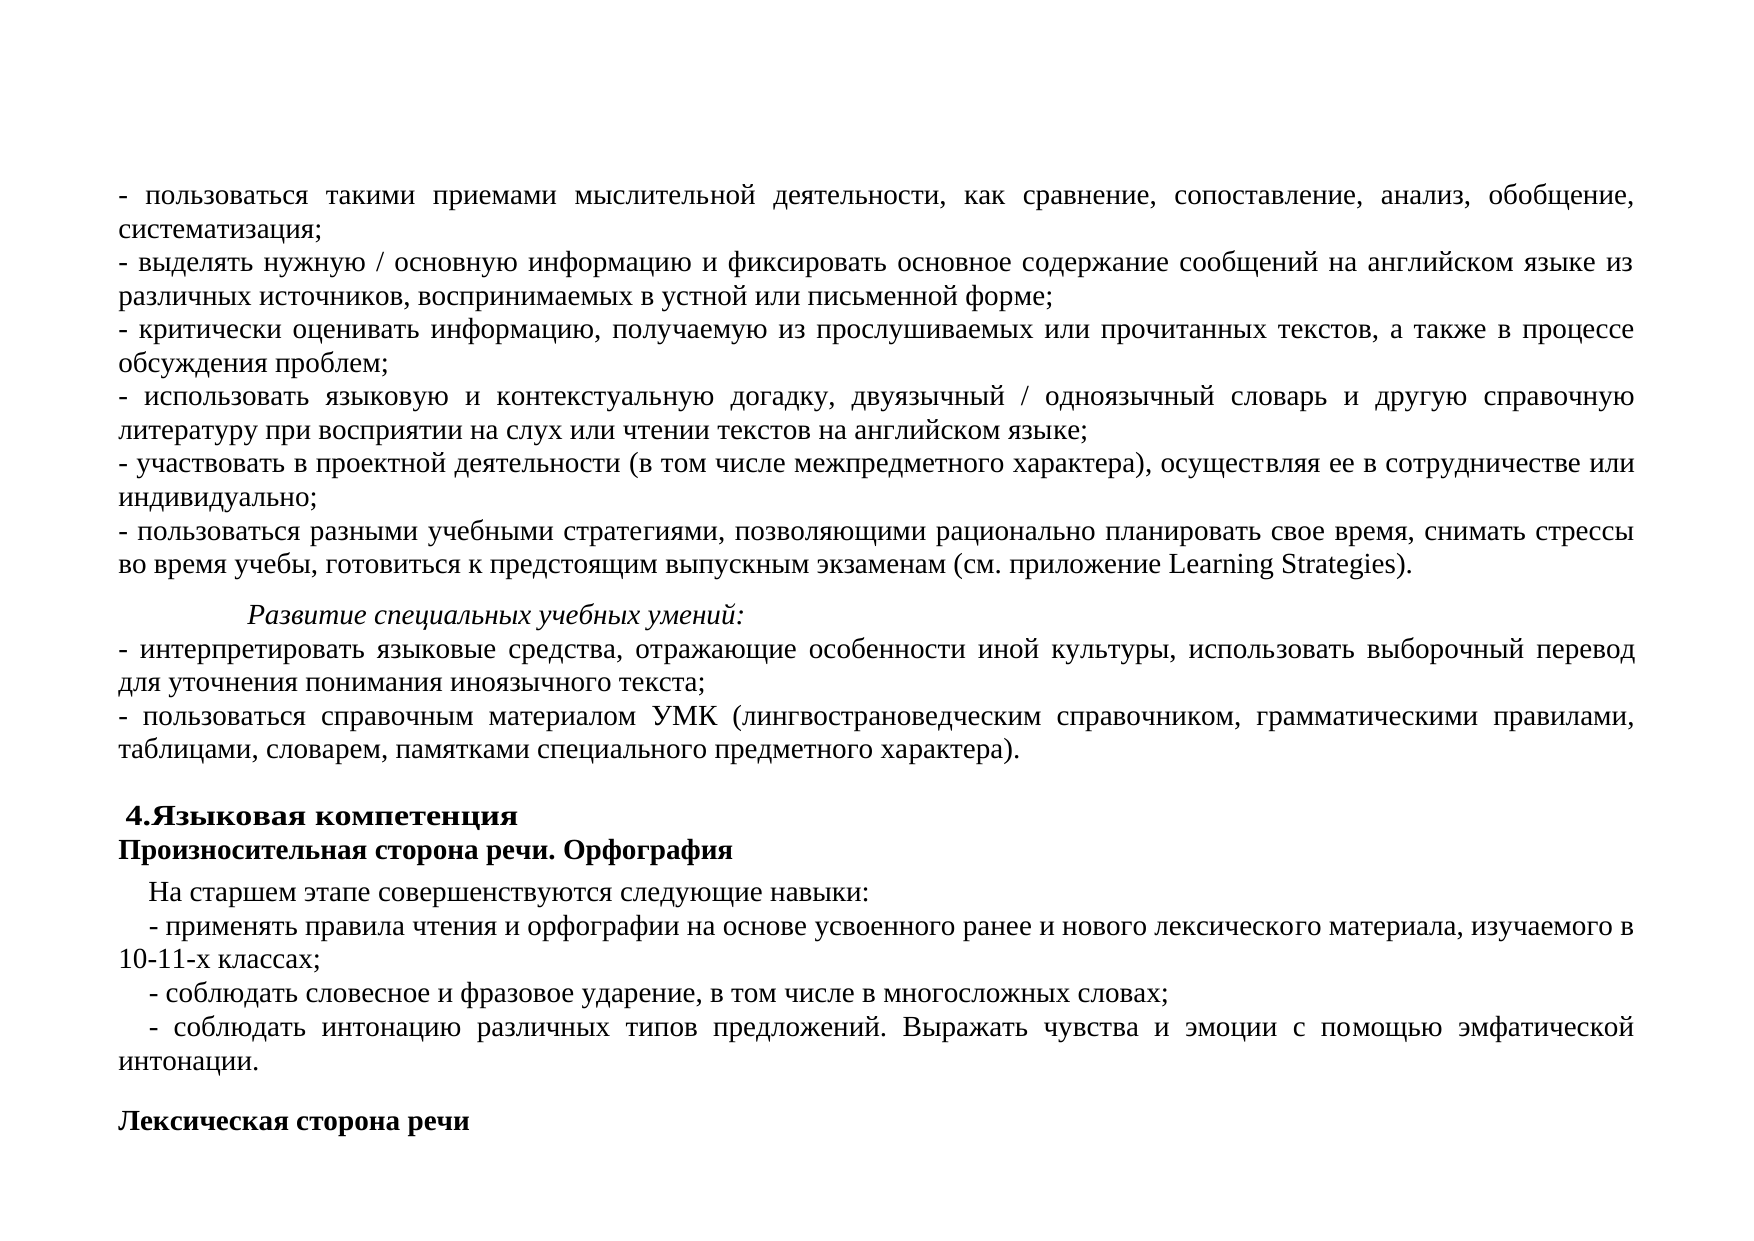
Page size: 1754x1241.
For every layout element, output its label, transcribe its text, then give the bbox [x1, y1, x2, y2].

text 4.Языковая компетенция [118, 798, 1636, 832]
text - критически оценивать информацию, получаемую из прослушиваемых или прочитанных текстов, а также в процессе обсуждения проблем; [118, 311, 1635, 378]
text - выделять нужную / основную информацию и фиксировать основное содержание сообщений на английском языке из различных источников, воспринимаемых в устной или письменной форме; [118, 244, 1635, 311]
text - участвовать в проектной деятельности (в том числе межпредметного характера), осуществляя ее в сотрудничестве или индивидуально; [118, 446, 1635, 513]
text - пользоваться справочным материалом УМК (лингвострановедческим справочником, грамматическими правилами, таблицами, словарем, памятками специального предметного характера). [118, 698, 1636, 765]
text Лексическая сторона речи [118, 1103, 1636, 1136]
text - соблюдать словесное и фразовое ударение, в том числе в многосложных словах; [118, 975, 1634, 1009]
text Произносительная сторона речи. Орфография [118, 832, 1635, 866]
text - пользоваться такими приемами мыслительной деятельности, как сравнение, сопоставление, анализ, обобщение, систематизация; [118, 177, 1635, 244]
text - соблюдать интонацию различных типов предложений. Выражать чувства и эмоции с помощью эмфатической интонации. [118, 1009, 1634, 1076]
text - интерпретировать языковые средства, отражающие особенности иной культуры, использовать выборочный перевод для уточнения понимания иноязычного текста; [118, 631, 1636, 698]
text - применять правила чтения и орфографии на основе усвоенного ранее и нового лексического материала, изучаемого в 10-11-х классах; [118, 908, 1634, 975]
text На старшем этапе совершенствуются следующие навыки: [118, 874, 1634, 907]
text - пользоваться разными учебными стратегиями, позволяющими рационально планировать свое время, снимать стрессы во время учебы, готовиться к предстоящим выпускным экзаменам (см. приложение Learning Strategies). [118, 513, 1635, 580]
text - использовать языковую и контекстуальную догадку, двуязычный / одноязычный словарь и другую справочную литературу при восприятии на слух или чтении текстов на английском языке; [118, 378, 1635, 446]
text Развитие специальных учебных умений: [247, 597, 1636, 631]
